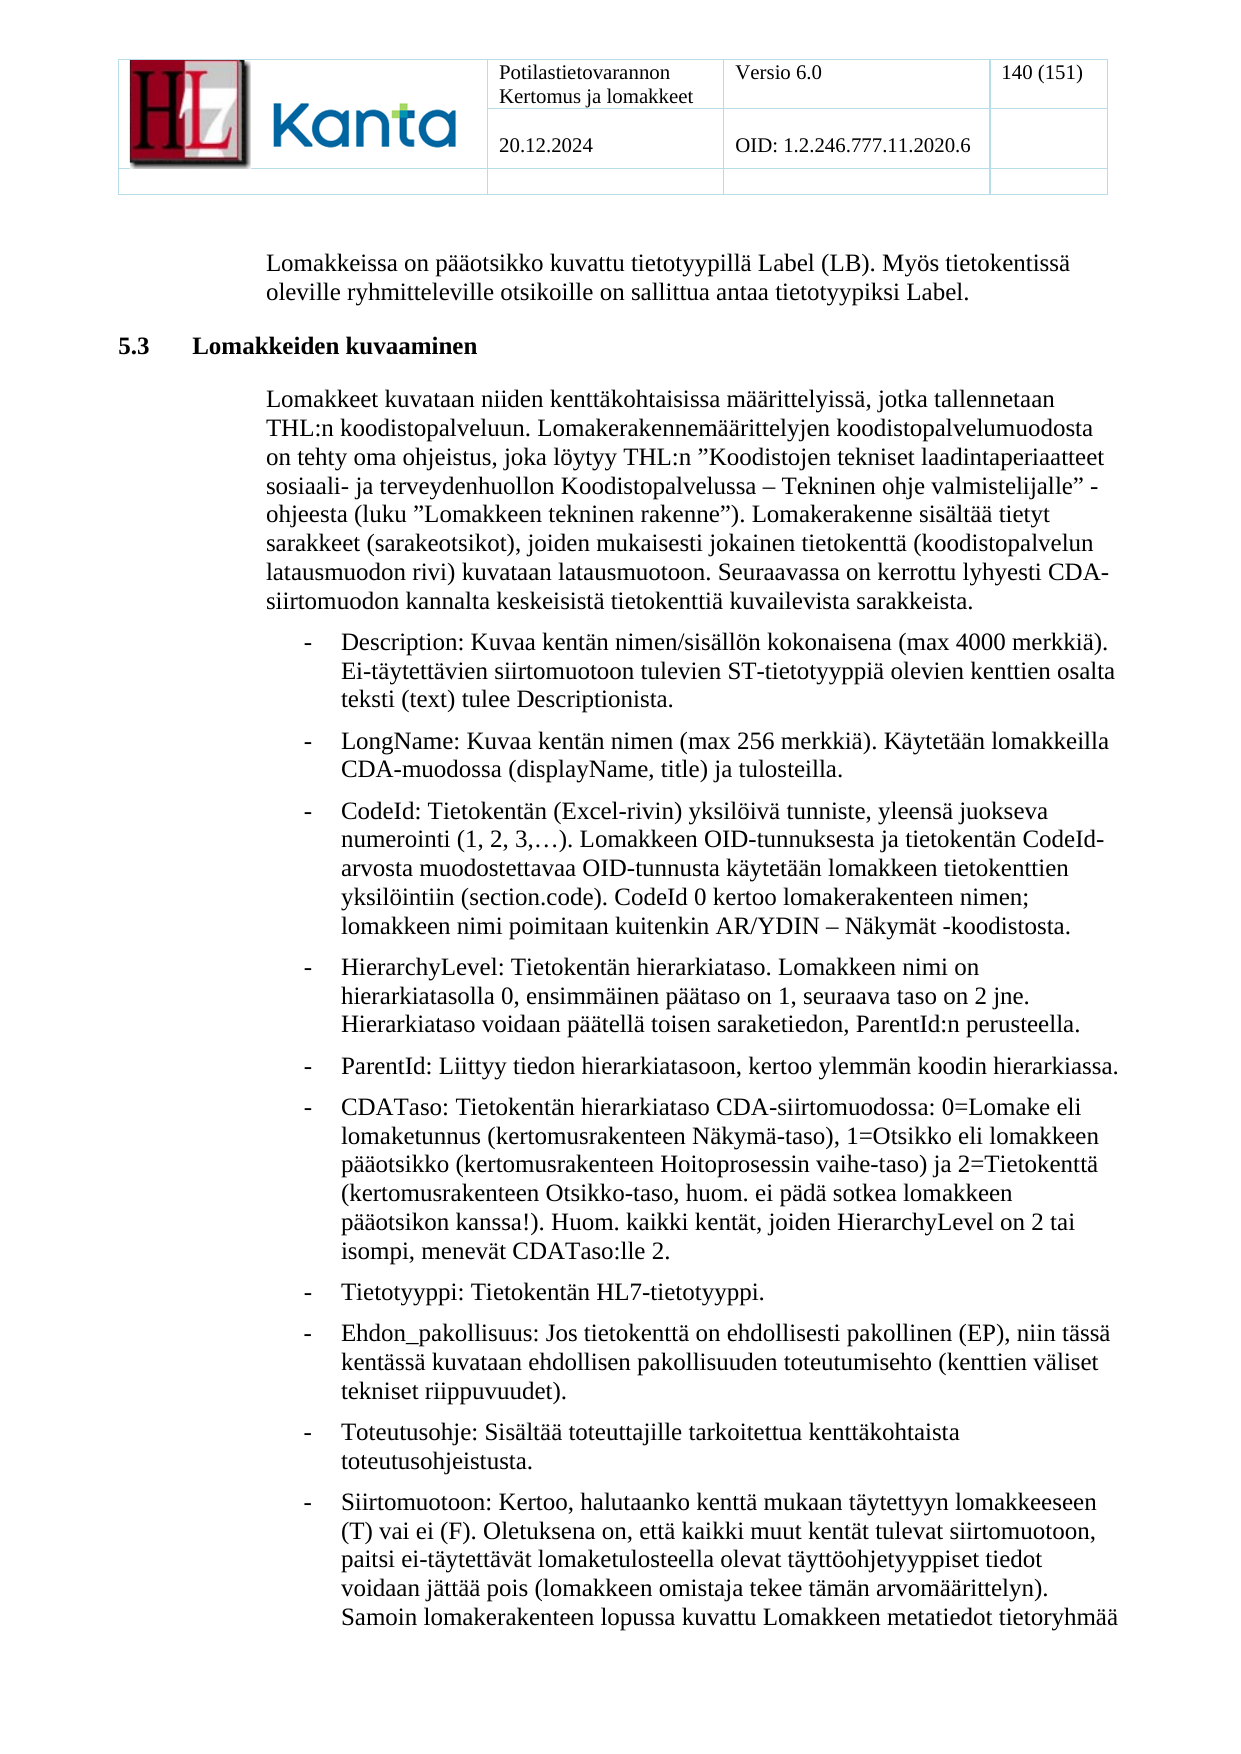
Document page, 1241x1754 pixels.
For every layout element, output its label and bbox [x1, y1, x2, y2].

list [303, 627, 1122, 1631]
picture [129, 60, 252, 169]
picture [264, 93, 467, 159]
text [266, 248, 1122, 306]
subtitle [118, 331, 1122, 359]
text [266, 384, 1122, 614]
